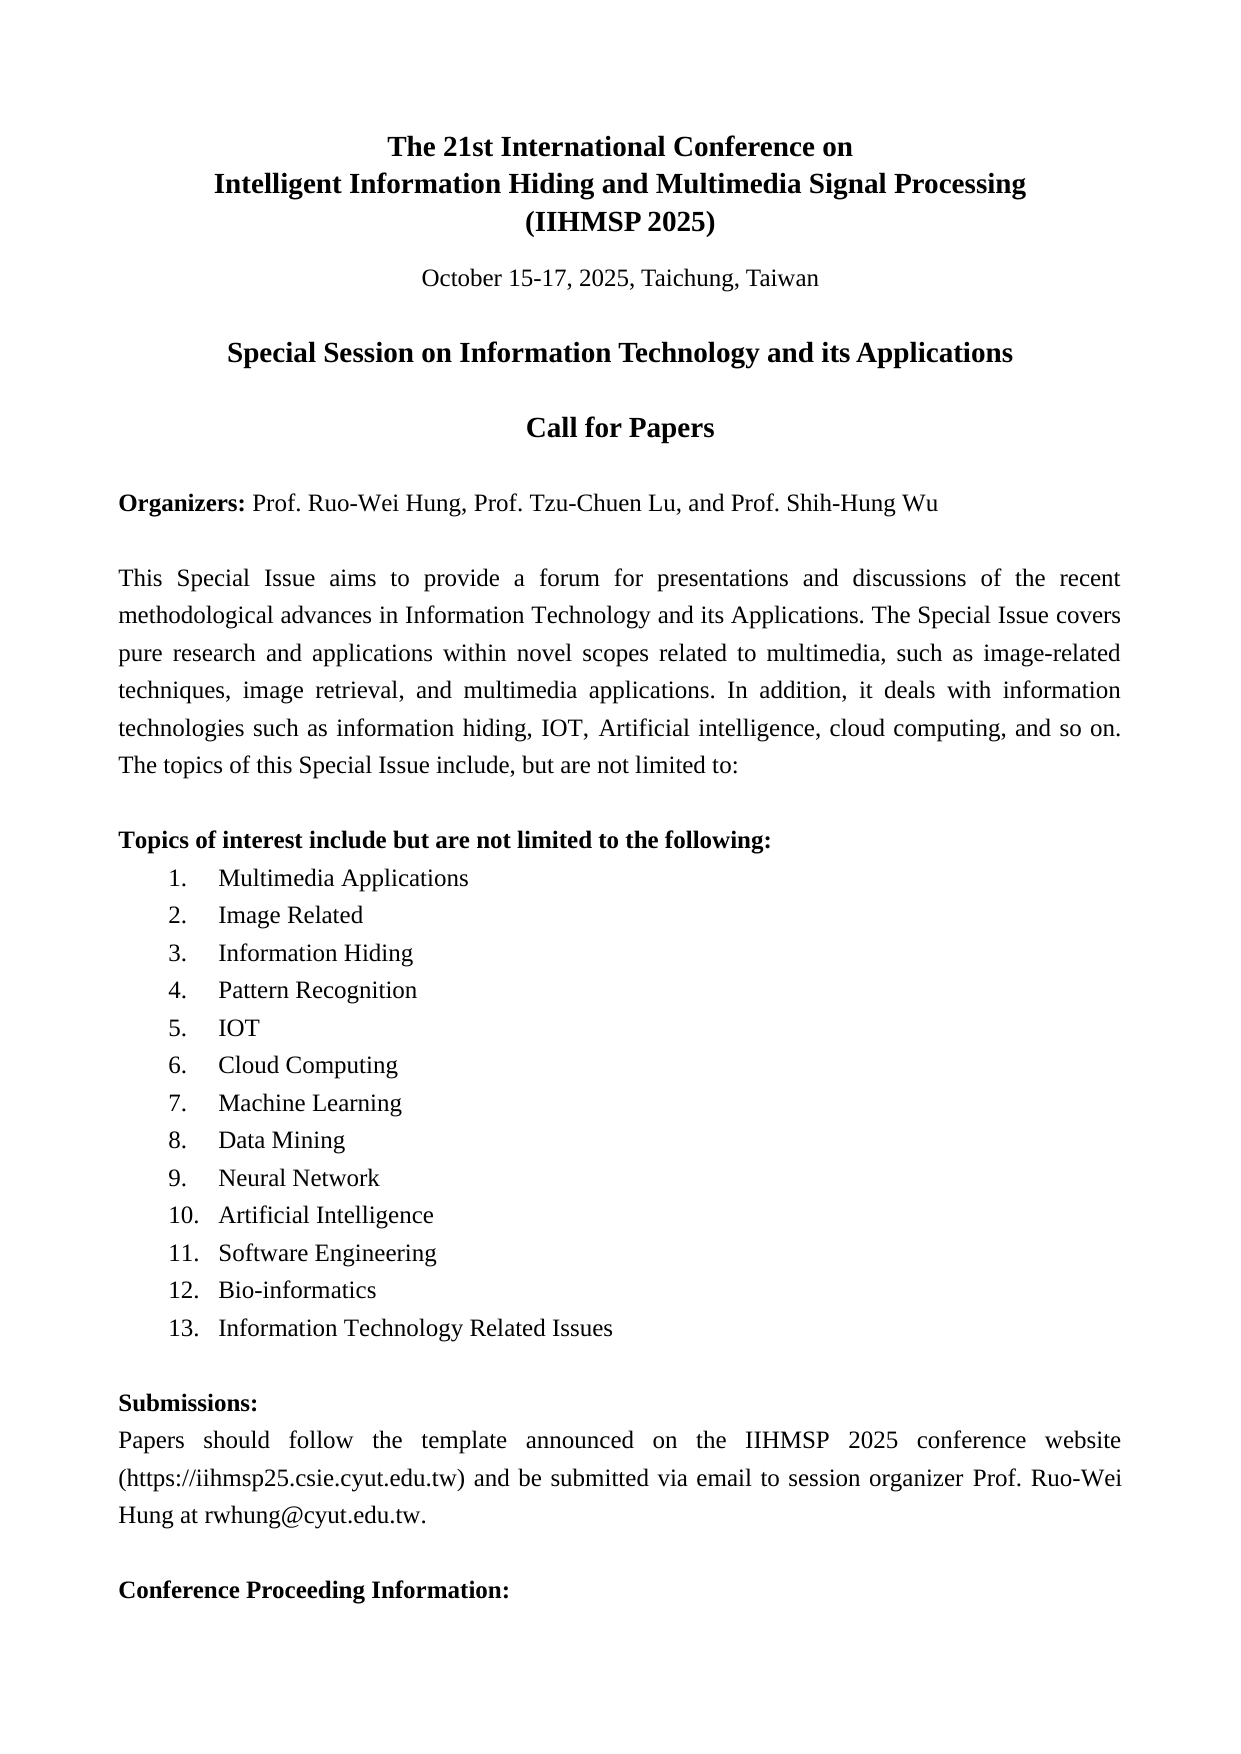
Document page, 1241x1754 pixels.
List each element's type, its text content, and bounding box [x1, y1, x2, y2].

text Organizers: Prof. Ruo-Wei Hung, Prof. Tzu-Chuen Lu, and Prof. Shih-Hung Wu [118, 483, 1122, 521]
list Image Related [168, 896, 1122, 933]
text (IIHMSP 2025) [118, 202, 1122, 239]
list Information Technology Related Issues [168, 1308, 1122, 1346]
text Intelligent Information Hiding and Multimedia Signal Processing [118, 164, 1122, 202]
list IOT [168, 1008, 1122, 1046]
list Pattern Recognition [168, 971, 1122, 1008]
list Artificial Intelligence [168, 1196, 1122, 1233]
text Topics of interest include but are not limited to the following: [118, 821, 1122, 858]
list Machine Learning [168, 1083, 1122, 1121]
text This Special Issue aims to provide a forum for presentations and discussions of the recent methodological advances in Information Technology and its Applications. The Special Issue covers pure research and applications within novel scopes related to multimedia, such as image-related techniques, image retrieval, and multimedia applications. In addition, it deals with information technologies such as information hiding, IOT, Artificial intelligence, cloud computing, and so on. The topics of this Special Issue include, but are not limited to: [118, 558, 1122, 783]
text October 15-17, 2025, Taichung, Taiwan [118, 258, 1122, 296]
list Bio-informatics [168, 1271, 1122, 1308]
list Multimedia Applications [168, 858, 1122, 896]
list Neural Network [168, 1158, 1122, 1196]
list Data Mining [168, 1121, 1122, 1158]
text Conference Proceeding Information: [118, 1571, 1122, 1608]
list Cloud Computing [168, 1046, 1122, 1083]
text Papers should follow the template announced on the IIHMSP 2025 conference website (https://iihmsp25.csie.cyut.edu.tw) and be submitted via email to session organizer Prof. Ruo-Wei Hung at rwhung@cyut.edu.tw. [118, 1421, 1122, 1533]
text Submissions: [118, 1383, 1122, 1421]
list Software Engineering [168, 1233, 1122, 1271]
list Information Hiding [168, 933, 1122, 971]
text Call for Papers [118, 408, 1122, 446]
text Special Session on Information Technology and its Applications [118, 333, 1122, 371]
text The 21st International Conference on [118, 127, 1122, 164]
